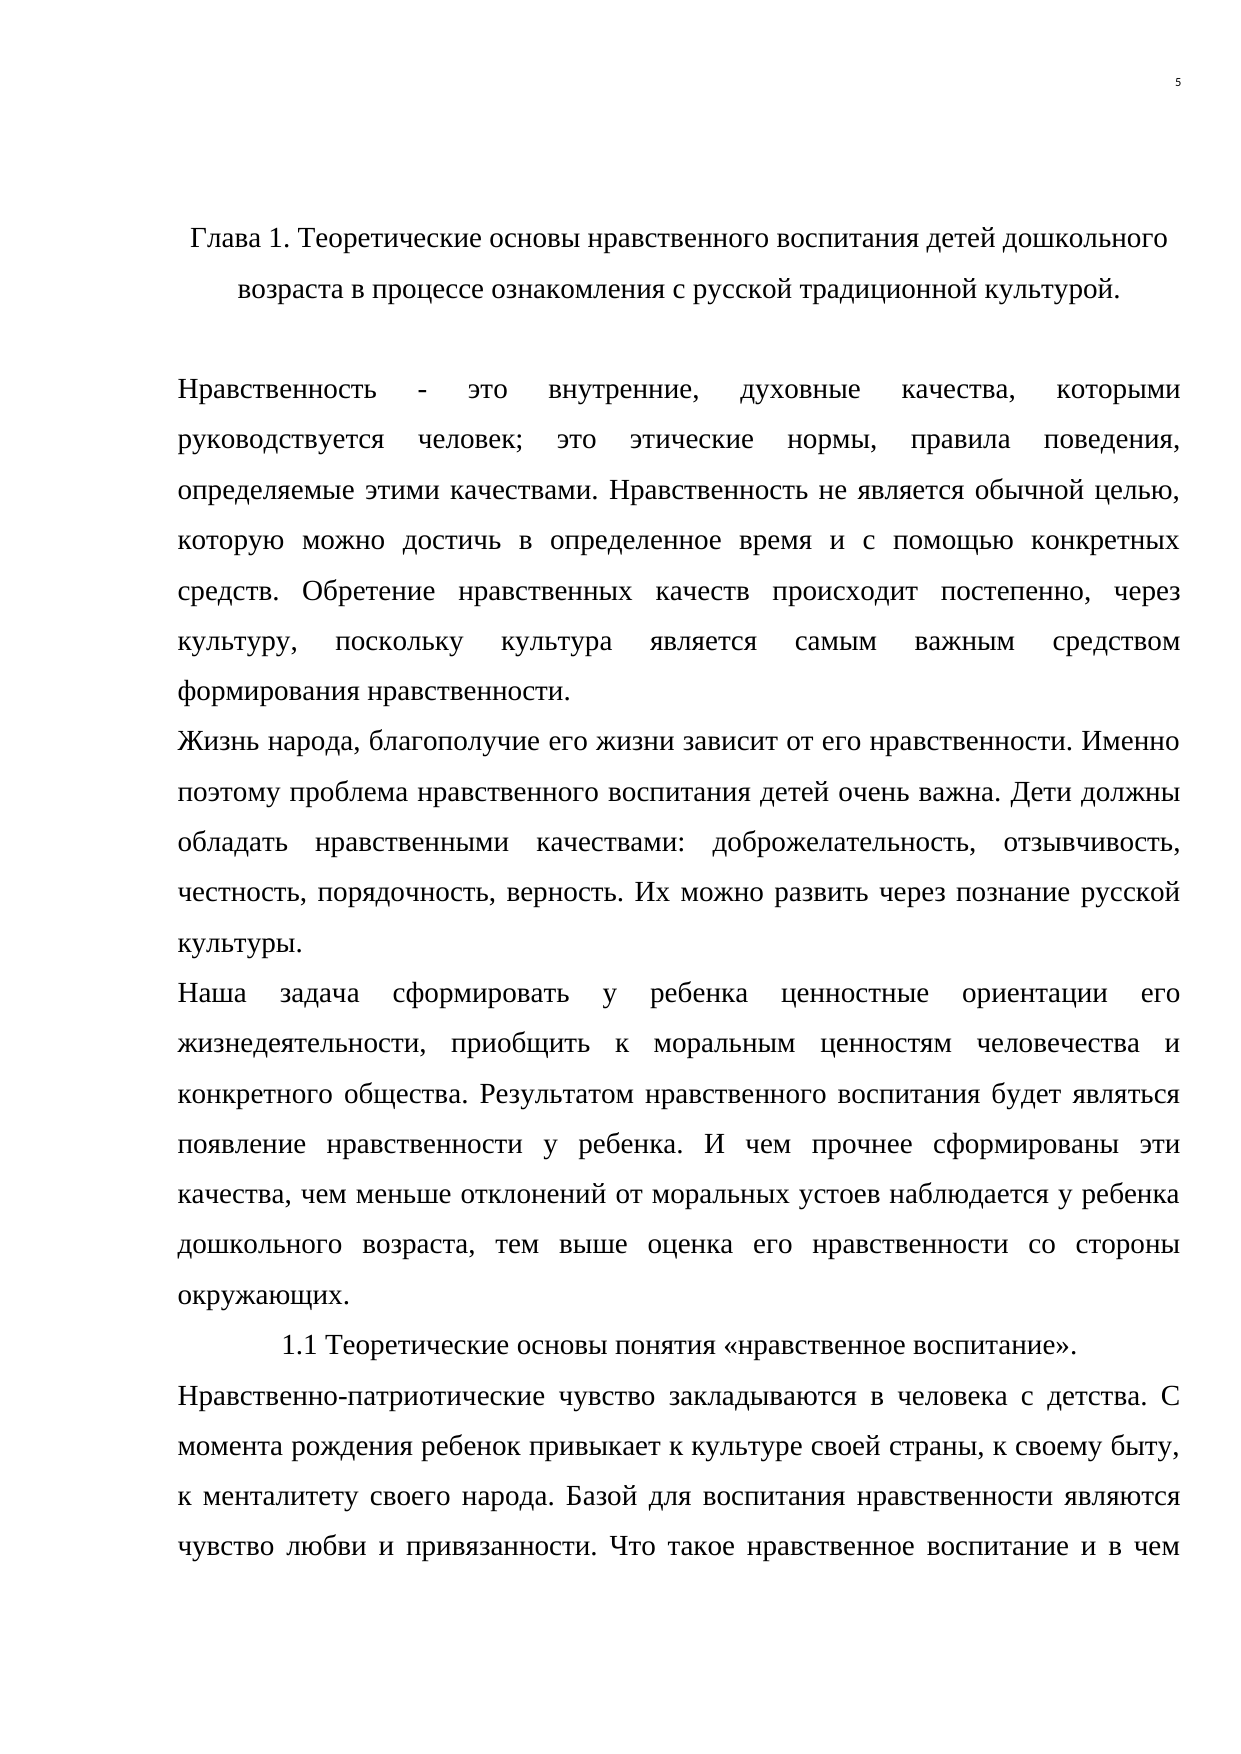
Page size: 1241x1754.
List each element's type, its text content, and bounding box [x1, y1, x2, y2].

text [177, 1378, 1181, 1562]
text Жизнь народа, благополучие его жизни зависит от его нравственности. Именно поэтому проблема нравственного воспитания детей очень важна. Дети должны обладать нравственными качествами: доброжелательность, отзывчивость, честность, порядочность, верность. Их можно развить через познание русской культуры. [177, 723, 1181, 958]
text 1.1 Теоретические основы понятия «нравственное воспитание». [177, 1327, 1181, 1361]
text Наша задача сформировать у ребенка ценностные ориентации его жизнедеятельности, приобщить к моральным ценностям человечества и конкретного общества. Результатом нравственного воспитания будет являться появление нравственности у ребенка. И чем прочнее сформированы эти качества, чем меньше отклонений от моральных устоев наблюдается у ребенка дошкольного возраста, тем выше оценка его нравственности со стороны окружающих. [177, 975, 1181, 1311]
text Глава 1. Теоретические основы нравственного воспитания детей дошкольного возраста в процессе ознакомления с русской традиционной культурой. [177, 220, 1181, 304]
text Нравственность - это внутренние, духовные качества, которыми руководствуется человек; это этические нормы, правила поведения, определяемые этими качествами. Нравственность не является обычной целью, которую можно достичь в определенное время и с помощью конкретных средств. Обретение нравственных качеств происходит постепенно, через культуру, поскольку культура является самым важным средством формирования нравственности. [177, 371, 1181, 707]
